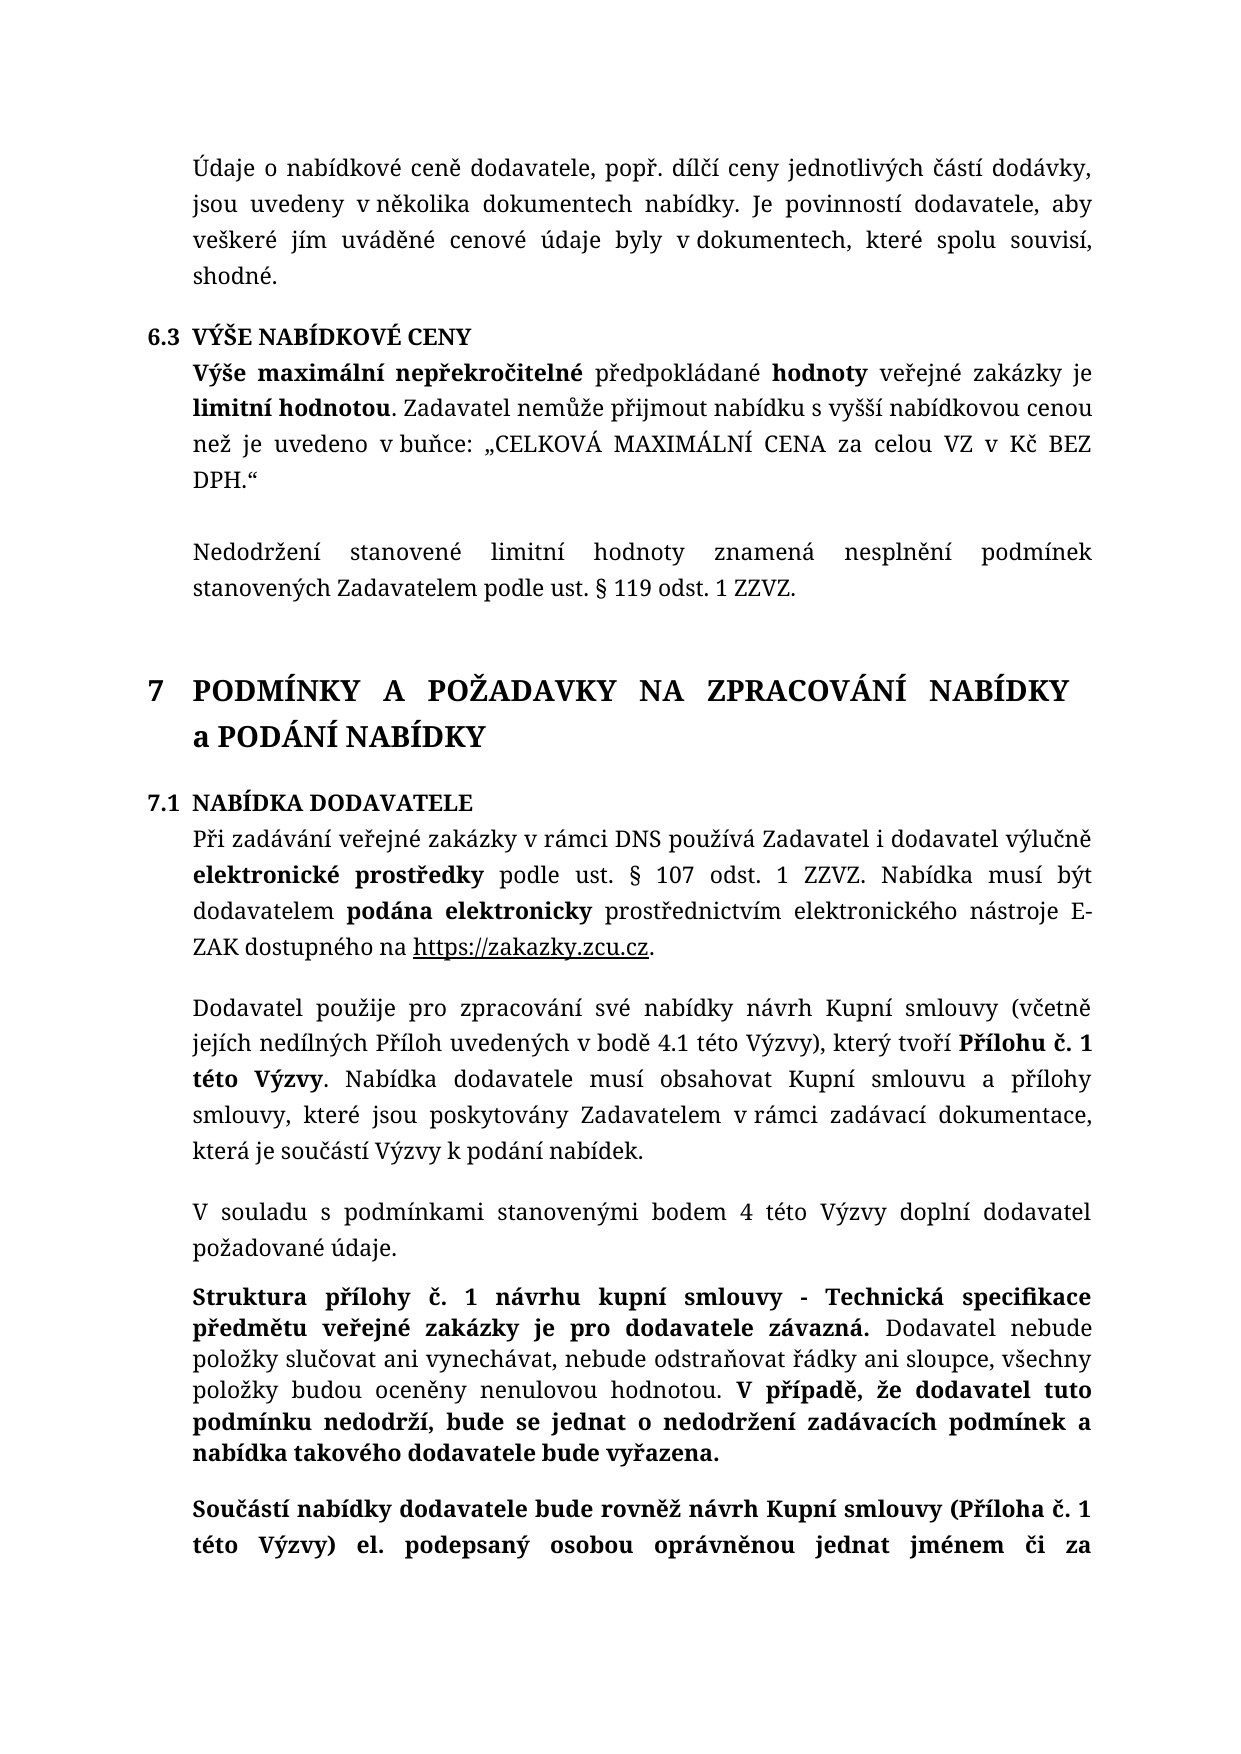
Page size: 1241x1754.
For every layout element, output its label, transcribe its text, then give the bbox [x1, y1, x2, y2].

text Výše maximální nepřekročitelné předpokládané hodnoty veřejné zakázky je limitní hodnotou. Zadavatel nemůže přijmout nabídku s vyšší nabídkovou cenou než je uvedeno v buňce: „CELKOVÁ MAXIMÁLNÍ CENA za celou VZ v Kč BEZ DPH.“ [193, 356, 1093, 496]
subtitle VÝŠE NABÍDKOVÉ CENY [147, 321, 1093, 352]
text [192, 1493, 1093, 1560]
subtitle NABÍDKA DODAVATELE [147, 787, 1093, 818]
text Struktura přílohy č. 1 návrhu kupní smlouvy - Technická specifikace předmětu veřejné zakázky je pro dodavatele závazná. Dodavatel nebude položky slučovat ani vynechávat, nebude odstraňovat řádky ani sloupce, všechny položky budou oceněny nenulovou hodnotou. V případě, že dodavatel tuto podmínku nedodrží, bude se jednat o nedodržení zadávacích podmínek a nabídka takového dodavatele bude vyřazena. [192, 1281, 1093, 1468]
text Při zadávání veřejné zakázky v rámci DNS používá Zadavatel i dodavatel výlučně elektronické prostředky podle ust. § 107 odst. 1 ZZVZ. Nabídka musí být dodavatelem podána elektronicky prostřednictvím elektronického nástroje E-ZAK dostupného na https://zakazky.zcu.cz. [193, 823, 1093, 962]
text V souladu s podmínkami stanovenými bodem 4 této Výzvy doplní dodavatel požadované údaje. [192, 1196, 1093, 1263]
text Údaje o nabídkové ceně dodavatele, popř. dílčí ceny jednotlivých částí dodávky, jsou uvedeny v několika dokumentech nabídky. Je povinností dodavatele, aby veškeré jím uváděné cenové údaje byly v dokumentech, které spolu souvisí, shodné. [193, 152, 1093, 291]
text Dodavatel použije pro zpracování své nabídky návrh Kupní smlouvy (včetně jejích nedílných Příloh uvedených v bodě 4.1 této Výzvy), který tvoří Přílohu č. 1 této Výzvy. Nabídka dodavatele musí obsahovat Kupní smlouvu a přílohy smlouvy, které jsou poskytovány Zadavatelem v rámci zadávací dokumentace, která je součástí Výzvy k podání nabídek. [192, 991, 1093, 1166]
subtitle PODMÍNKY A POŽADAVKY NA ZPRACOVÁNÍ NABÍDKY a PODÁNÍ NABÍDKY [148, 671, 1093, 756]
text Nedodržení stanovené limitní hodnoty znamená nesplnění podmínek stanovených Zadavatelem podle ust. § 119 odst. 1 ZZVZ. [193, 536, 1093, 603]
